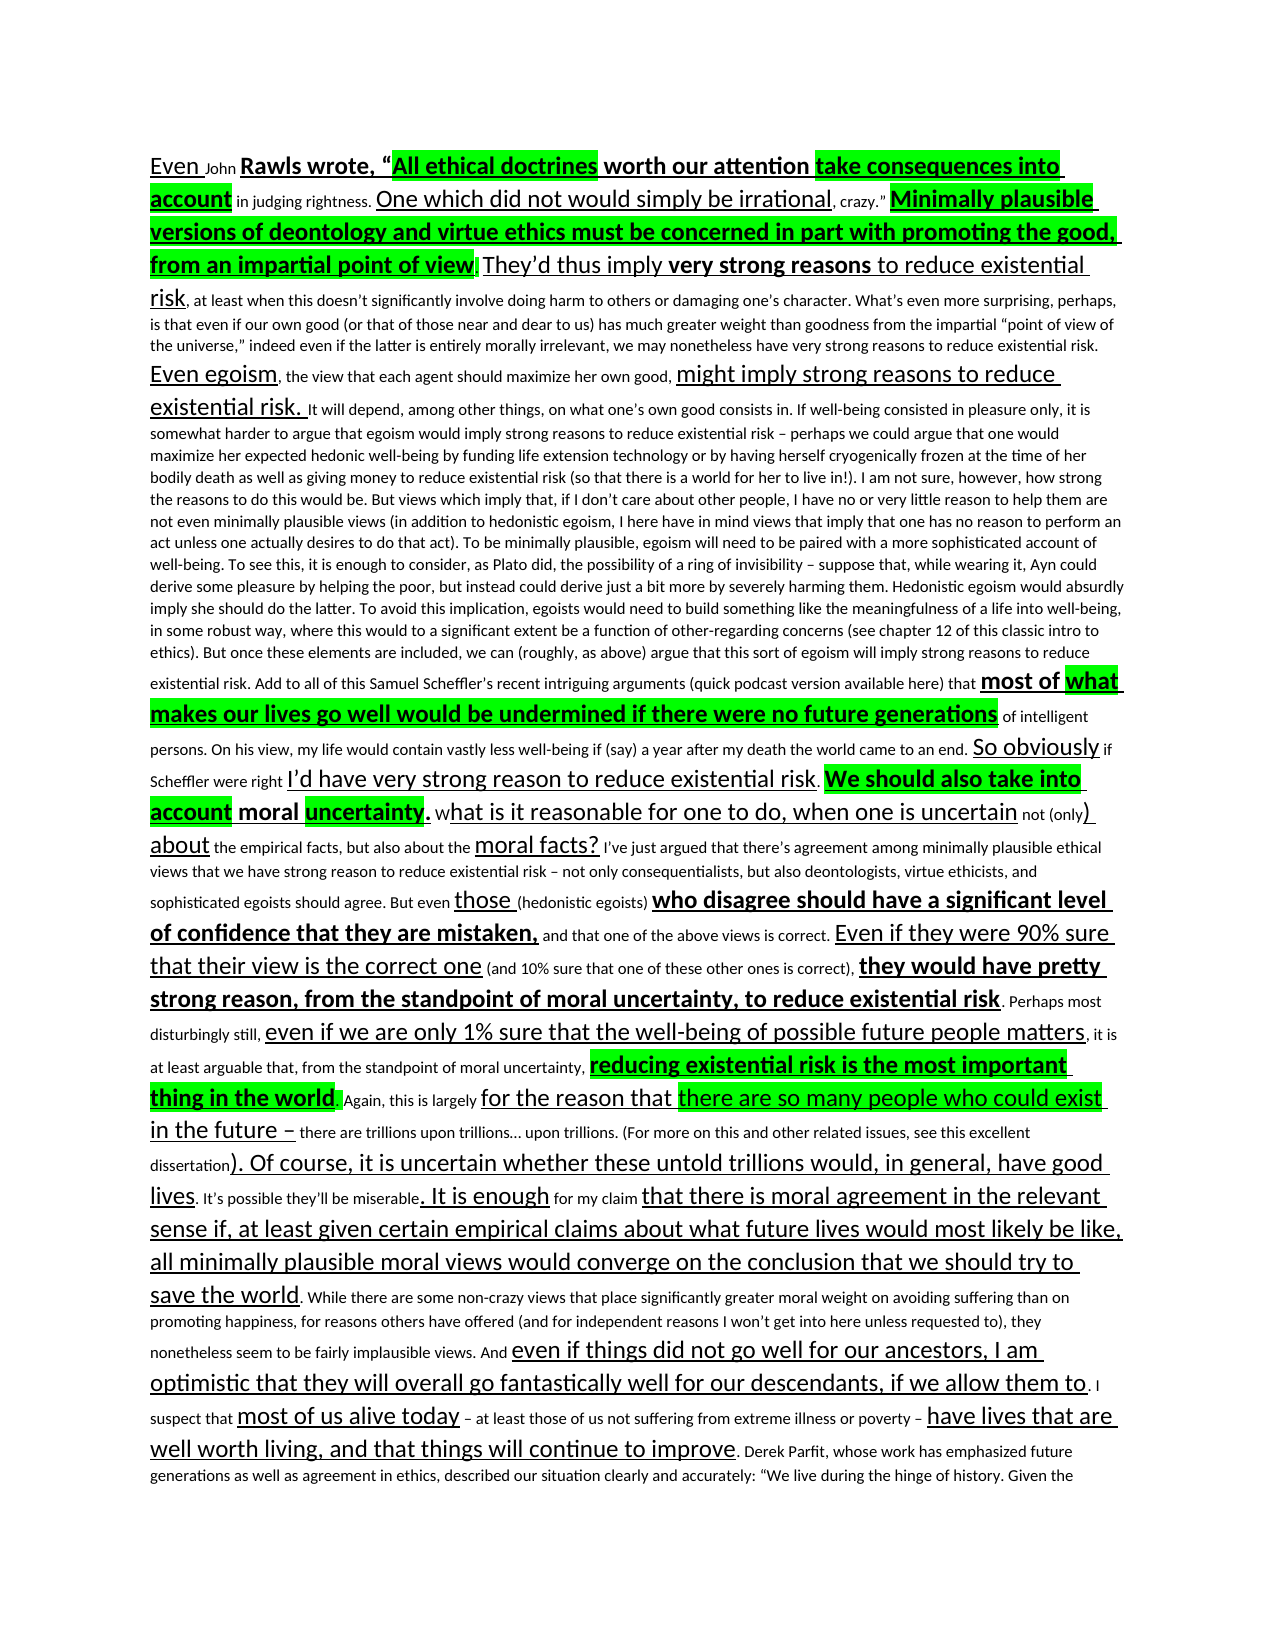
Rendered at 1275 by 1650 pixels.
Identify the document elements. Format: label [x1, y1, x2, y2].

text [150, 150, 1125, 1485]
